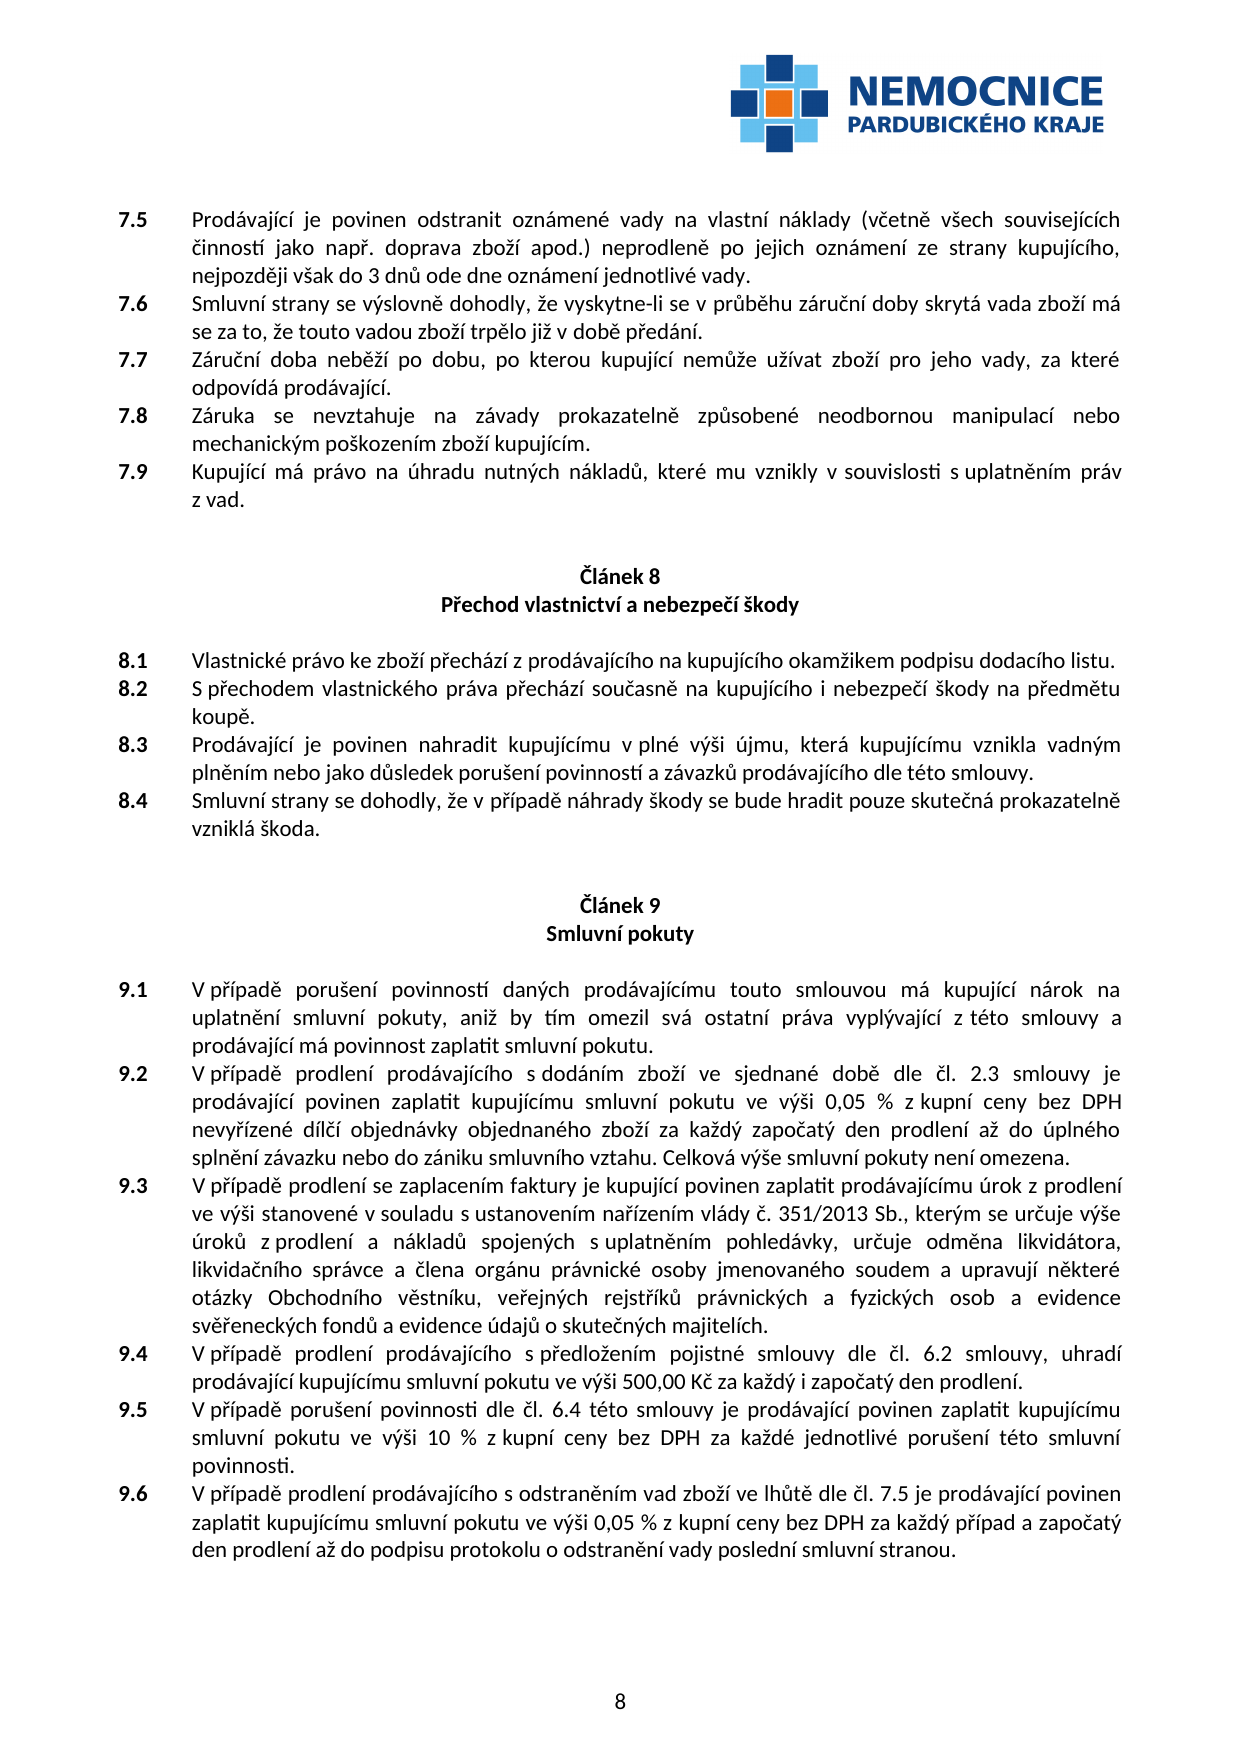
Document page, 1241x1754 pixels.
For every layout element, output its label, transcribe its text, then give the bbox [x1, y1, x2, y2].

text 8.2 S přechodem vlastnického práva přechází současně na kupujícího i nebezpečí škody na předmětu koupě. [118, 674, 1122, 730]
text Článek 8 [118, 562, 1122, 590]
text 7.6 Smluvní strany se výslovně dohodly, že vyskytne-li se v průběhu záruční doby skrytá vada zboží má se za to, že touto vadou zboží trpělo již v době předání. [118, 289, 1122, 345]
text 8.4 Smluvní strany se dohodly, že v případě náhrady škody se bude hradit pouze skutečná prokazatelně vzniklá škoda. [118, 786, 1122, 842]
text 9.3 V případě prodlení se zaplacením faktury je kupující povinen zaplatit prodávajícímu úrok z prodlení ve výši stanovené v souladu s ustanovením nařízením vlády č. 351/2013 Sb., kterým se určuje výše úroků z prodlení a nákladů spojených s uplatněním pohledávky, určuje odměna likvidátora, likvidačního správce a člena orgánu právnické osoby jmenovaného soudem a upravují některé otázky Obchodního věstníku, veřejných rejstříků právnických a fyzických osob a evidence svěřeneckých fondů a evidence údajů o skutečných majitelích. [118, 1171, 1122, 1339]
text 7.7 Záruční doba neběží po dobu, po kterou kupující nemůže užívat zboží pro jeho vady, za které odpovídá prodávající. [118, 345, 1122, 401]
text 7.8 Záruka se nevztahuje na závady prokazatelně způsobené neodbornou manipulací nebo mechanickým poškozením zboží kupujícím. [118, 401, 1122, 457]
text 9.5 V případě porušení povinnosti dle čl. 6.4 této smlouvy je prodávající povinen zaplatit kupujícímu smluvní pokutu ve výši 10 % z kupní ceny bez DPH za každé jednotlivé porušení této smluvní povinnosti. [118, 1396, 1122, 1479]
text Přechod vlastnictví a nebezpečí škody [118, 590, 1122, 618]
text 9.6 V případě prodlení prodávajícího s odstraněním vad zboží ve lhůtě dle čl. 7.5 je prodávající povinen zaplatit kupujícímu smluvní pokutu ve výši 0,05 % z kupní ceny bez DPH za každý případ a započatý den prodlení až do podpisu protokolu o odstranění vady poslední smluvní stranou. [118, 1479, 1122, 1564]
text 9.4 V případě prodlení prodávajícího s předložením pojistné smlouvy dle čl. 6.2 smlouvy, uhradí prodávající kupujícímu smluvní pokutu ve výši 500,00 Kč za každý i započatý den prodlení. [118, 1339, 1122, 1396]
text Smluvní pokuty [118, 919, 1122, 947]
text 9.2 V případě prodlení prodávajícího s dodáním zboží ve sjednané době dle čl. 2.3 smlouvy je prodávající povinen zaplatit kupujícímu smluvní pokutu ve výši 0,05 % z kupní ceny bez DPH nevyřízené dílčí objednávky objednaného zboží za každý započatý den prodlení až do úplného splnění závazku nebo do zániku smluvního vztahu. Celková výše smluvní pokuty není omezena. [118, 1059, 1122, 1171]
text 7.5 Prodávající je povinen odstranit oznámené vady na vlastní náklady (včetně všech souvisejících činností jako např. doprava zboží apod.) neprodleně po jejich oznámení ze strany kupujícího, nejpozději však do 3 dnů ode dne oznámení jednotlivé vady. [118, 205, 1122, 289]
picture [729, 53, 1104, 154]
text 8.3 Prodávající je povinen nahradit kupujícímu v plné výši újmu, která kupujícímu vznikla vadným plněním nebo jako důsledek porušení povinností a závazků prodávajícího dle této smlouvy. [118, 730, 1122, 786]
text Článek 9 [118, 891, 1122, 919]
text 8.1 Vlastnické právo ke zboží přechází z prodávajícího na kupujícího okamžikem podpisu dodacího listu. [118, 646, 1122, 674]
text 9.1 V případě porušení povinností daných prodávajícímu touto smlouvou má kupující nárok na uplatnění smluvní pokuty, aniž by tím omezil svá ostatní práva vyplývající z této smlouvy a prodávající má povinnost zaplatit smluvní pokutu. [118, 975, 1122, 1059]
text 7.9 Kupující má právo na úhradu nutných nákladů, které mu vznikly v souvislosti s uplatněním práv z vad. [118, 457, 1122, 513]
